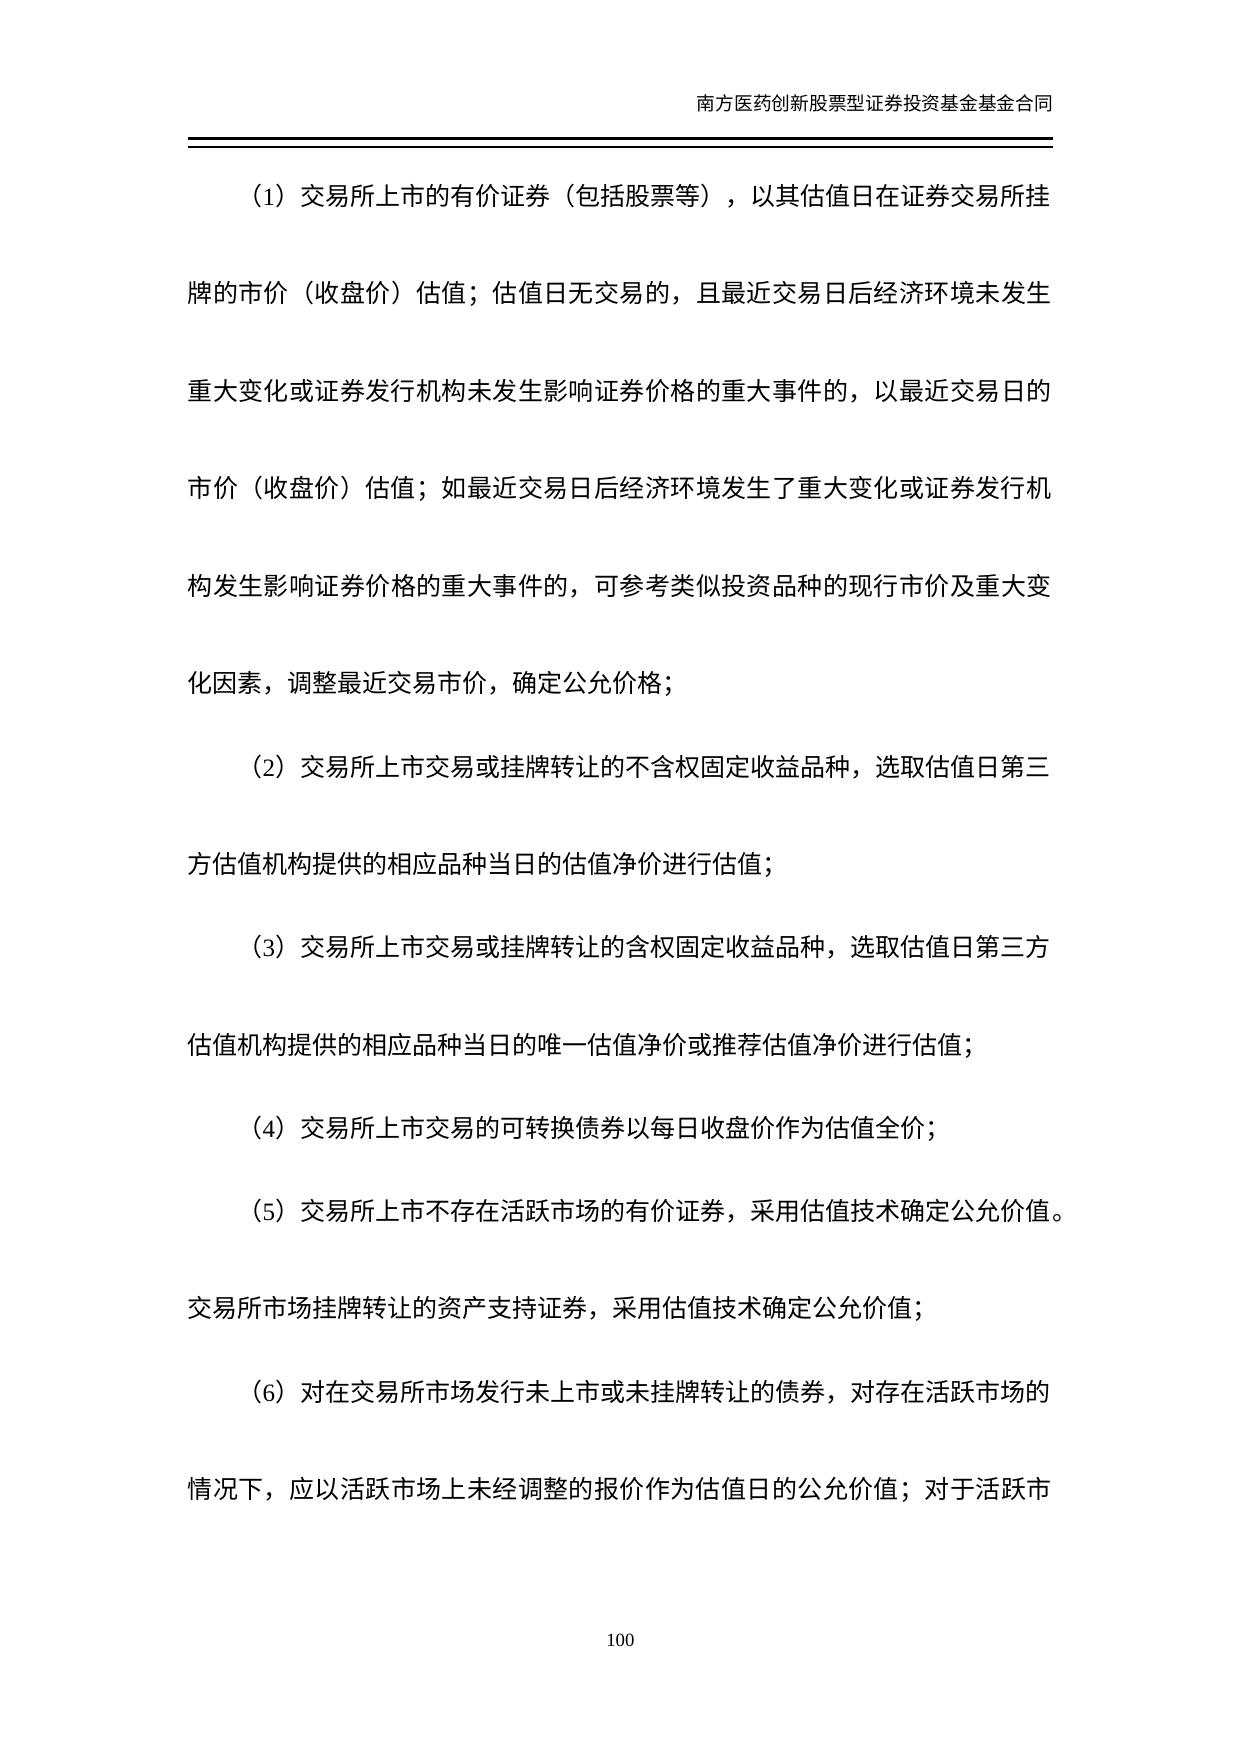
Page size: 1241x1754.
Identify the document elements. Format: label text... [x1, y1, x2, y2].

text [187, 1358, 1053, 1520]
text （4）交易所上市交易的可转换债券以每日收盘价作为估值全价； [187, 1094, 1053, 1159]
text （1）交易所上市的有价证券（包括股票等），以其估值日在证券交易所挂牌的市价（收盘价）估值；估值日无交易的，且最近交易日后经济环境未发生重大变化或证券发行机构未发生影响证券价格的重大事件的，以最近交易日的市价（收盘价）估值；如最近交易日后经济环境发生了重大变化或证券发行机构发生影响证券价格的重大事件的，可参考类似投资品种的现行市价及重大变化因素，调整最近交易市价，确定公允价格； [187, 162, 1053, 714]
text （2）交易所上市交易或挂牌转让的不含权固定收益品种，选取估值日第三方估值机构提供的相应品种当日的估值净价进行估值； [187, 733, 1053, 895]
text （3）交易所上市交易或挂牌转让的含权固定收益品种，选取估值日第三方估值机构提供的相应品种当日的唯一估值净价或推荐估值净价进行估值； [187, 913, 1053, 1076]
text （5）交易所上市不存在活跃市场的有价证券，采用估值技术确定公允价值。交易所市场挂牌转让的资产支持证券，采用估值技术确定公允价值； [187, 1177, 1053, 1339]
